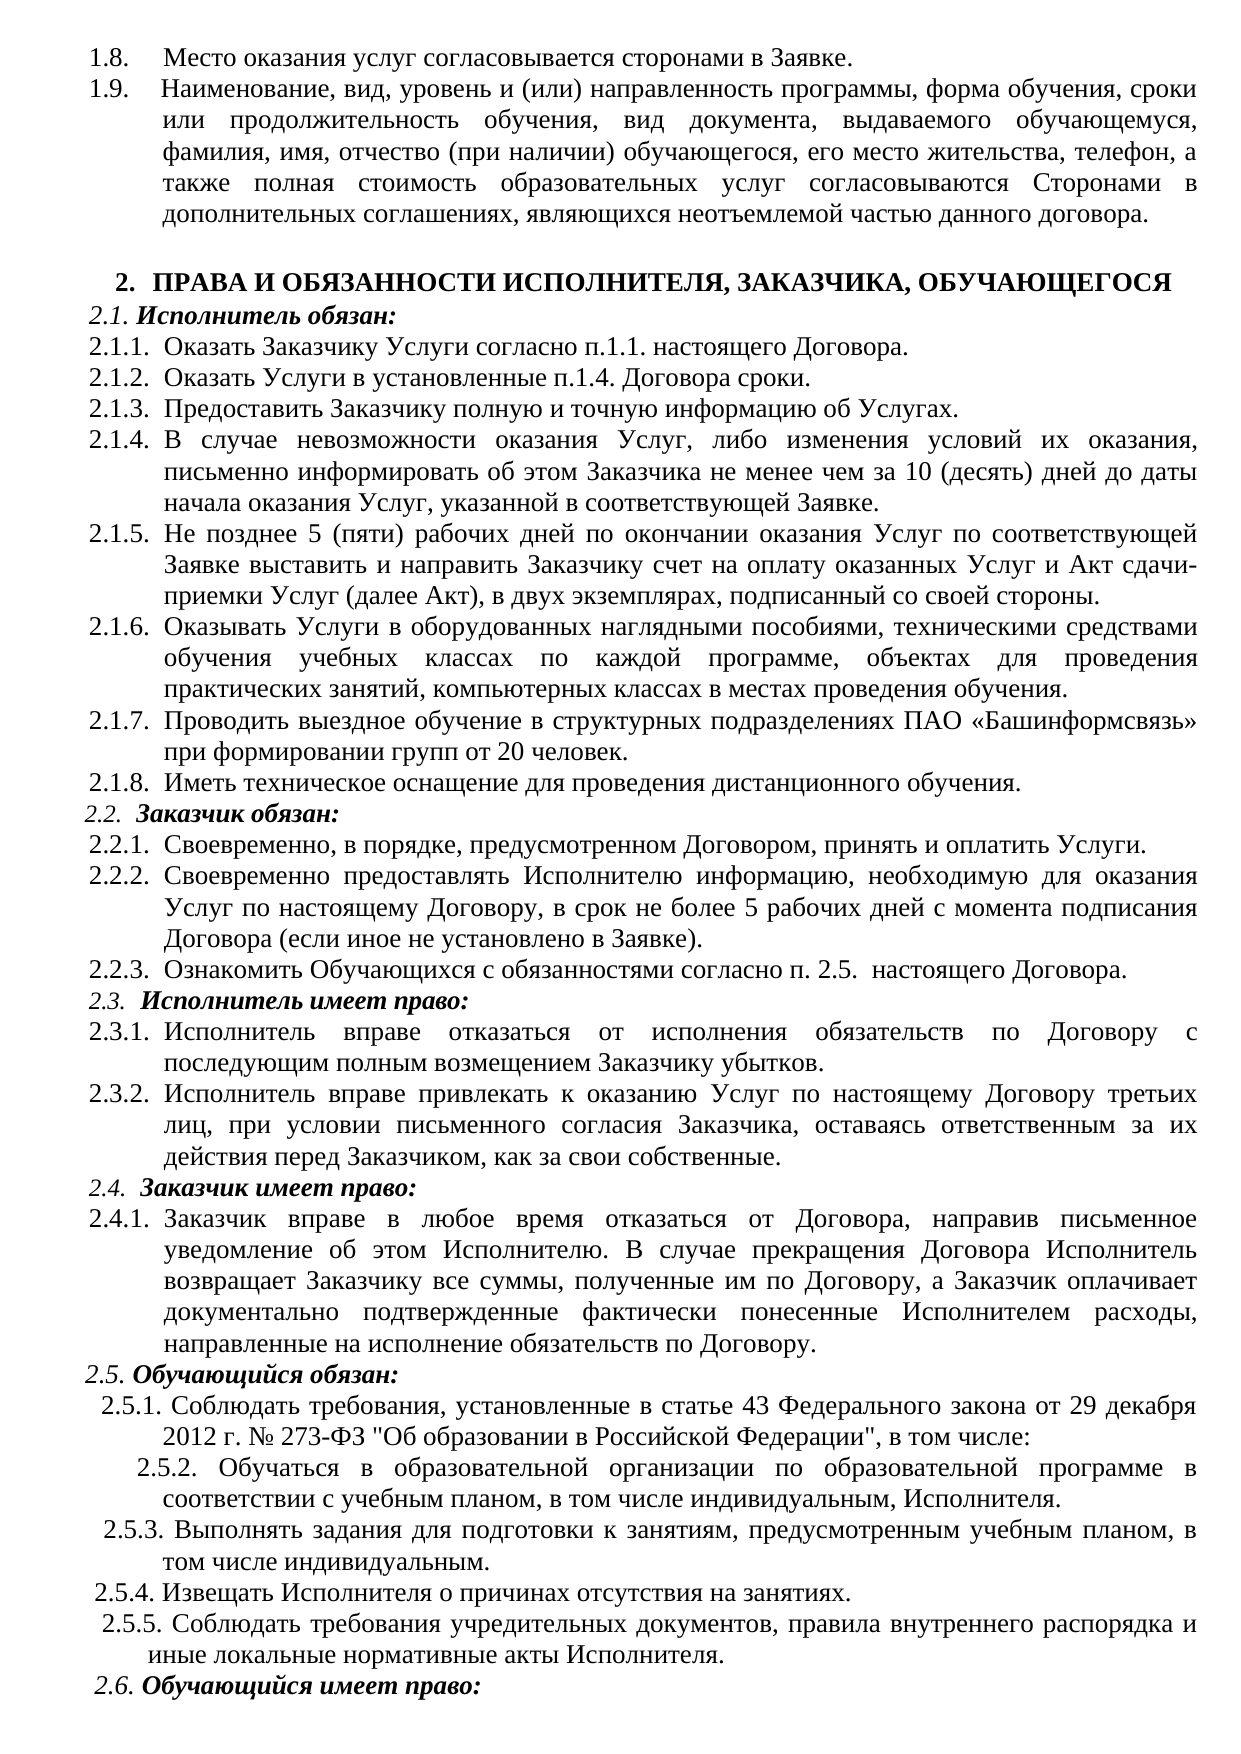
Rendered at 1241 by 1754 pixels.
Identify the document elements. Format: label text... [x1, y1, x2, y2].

list В случае невозможности оказания Услуг, либо изменения условий их оказания, письменно информировать об этом Заказчика не менее чем за 10 (десять) дней до даты начала оказания Услуг, указанной в соответствующей Заявке. [89, 423, 1199, 517]
list Исполнитель вправе привлекать к оказанию Услуг по настоящему Договору третьих лиц, при условии письменного согласия Заказчика, оставаясь ответственным за их действия перед Заказчиком, как за свои собственные. [89, 1077, 1199, 1171]
list Заказчик вправе в любое время отказаться от Договора, направив письменное уведомление об этом Исполнителю. В случае прекращения Договора Исполнитель возвращает Заказчику все суммы, полученные им по Договору, а Заказчик оплачивает документально подтвержденные фактически понесенные Исполнителем расходы, направленные на исполнение обязательств по Договору. [89, 1202, 1199, 1358]
text 2.5.3. Выполнять задания для подготовки к занятиям, предусмотренным учебным планом, в том числе индивидуальным. [74, 1513, 1199, 1576]
text 2.5.4. Извещать Исполнителя о причинах отсутствия на занятиях. [74, 1576, 1199, 1607]
list ПРАВА И ОБЯЗАННОСТИ ИСПОЛНИТЕЛЯ, ЗАКАЗЧИКА, ОБУЧАЮЩЕГОСЯ [89, 266, 1199, 297]
list Не позднее 5 (пяти) рабочих дней по окончании оказания Услуг по соответствующей Заявке выставить и направить Заказчику счет на оплату оказанных Услуг и Акт сдачи-приемки Услуг (далее Акт), в двух экземплярах, подписанный со своей стороны. [89, 517, 1199, 610]
text 2.5. Обучающийся обязан: [44, 1358, 1199, 1389]
list Оказать Заказчику Услуги согласно п.1.1. настоящего Договора. [89, 330, 1199, 361]
list Заказчик имеет право: [89, 1171, 1199, 1202]
list Оказывать Услуги в оборудованных наглядными пособиями, техническими средствами обучения учебных классах по каждой программе, объектах для проведения практических занятий, компьютерных классах в местах проведения обучения. [89, 610, 1199, 704]
list Оказать Услуги в установленные п.1.4. Договора сроки. [89, 361, 1199, 392]
list Исполнитель имеет право: [89, 984, 1199, 1015]
text 2.5.5. Соблюдать требования учредительных документов, правила внутреннего распорядка и иные локальные нормативные акты Исполнителя. [74, 1607, 1199, 1669]
text 2.6. Обучающийся имеет право: [74, 1669, 1199, 1700]
text 2.5.1. Соблюдать требования, установленные в статье 43 Федерального закона от 29 декабря 2012 г. № 273-ФЗ "Об образовании в Российской Федерации", в том числе: [74, 1389, 1199, 1451]
text 1.8. Место оказания услуг согласовывается сторонами в Заявке. [89, 41, 1199, 72]
list Исполнитель вправе отказаться от исполнения обязательств по Договору с последующим полным возмещением Заказчику убытков. [89, 1015, 1199, 1077]
list Заказчик обязан: [84, 797, 1199, 828]
text 2.5.2. Обучаться в образовательной организации по образовательной программе в соответствии с учебным планом, в том числе индивидуальным, Исполнителя. [74, 1451, 1199, 1513]
list Своевременно предоставлять Исполнителю информацию, необходимую для оказания Услуг по настоящему Договору, в срок не более 5 рабочих дней с момента подписания Договора (если иное не установлено в Заявке). [89, 859, 1199, 953]
list Ознакомить Обучающихся с обязанностями согласно п. 2.5. настоящего Договора. [89, 953, 1199, 984]
list Иметь техническое оснащение для проведения дистанционного обучения. [89, 766, 1199, 797]
text 1.9. Наименование, вид, уровень и (или) направленность программы, форма обучения, сроки или продолжительность обучения, вид документа, выдаваемого обучающемуся, фамилия, имя, отчество (при наличии) обучающегося, его место жительства, телефон, а также полная стоимость образовательных услуг согласовываются Сторонами в дополнительных соглашениях, являющихся неотъемлемой частью данного договора. [89, 72, 1199, 228]
list Проводить выездное обучение в структурных подразделениях ПАО «Башинформсвязь» при формировании групп от 20 человек. [89, 704, 1199, 766]
text 2.1. Исполнитель обязан: [89, 299, 1199, 330]
list Своевременно, в порядке, предусмотренном Договором, принять и оплатить Услуги. [89, 828, 1199, 859]
list Предоставить Заказчику полную и точную информацию об Услугах. [89, 392, 1199, 423]
